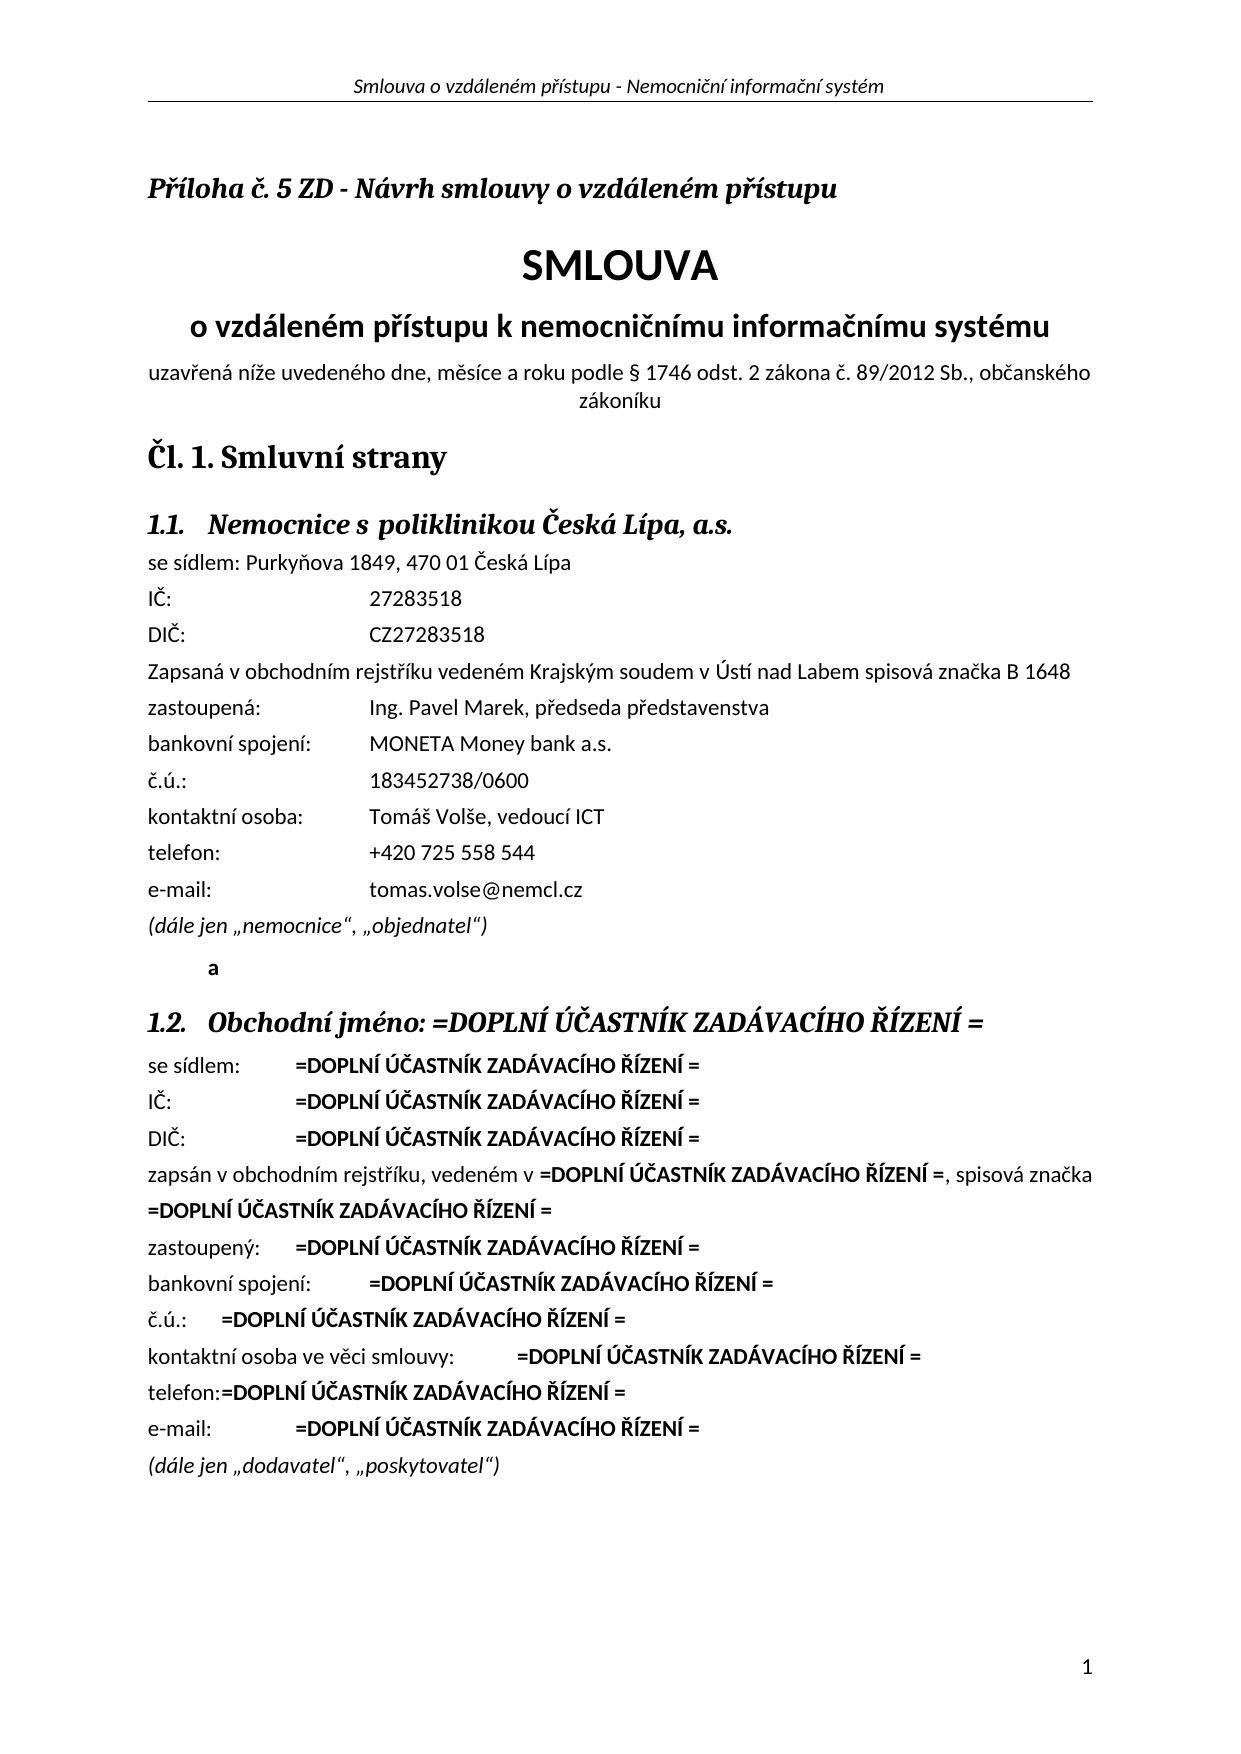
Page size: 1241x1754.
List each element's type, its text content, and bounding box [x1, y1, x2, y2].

text (dále jen „nemocnice“, „objednatel“) [148, 911, 1093, 939]
text zastoupená: Ing. Pavel Marek, předseda představenstva [148, 693, 1093, 721]
subtitle Obchodní jméno: =DOPLNÍ ÚČASTNÍK ZADÁVACÍHO ŘÍZENÍ = [148, 1006, 1093, 1040]
text IČ: 27283518 [148, 584, 1093, 612]
text uzavřená níže uvedeného dne, měsíce a roku podle § 1746 odst. 2 zákona č. 89/2012 Sb., občanského zákoníku [148, 358, 1093, 414]
text (dále jen „dodavatel“, „poskytovatel“) [148, 1451, 1093, 1479]
text kontaktní osoba: Tomáš Volše, vedoucí ICT [148, 802, 1093, 830]
subtitle Smluvní strany [148, 439, 1093, 477]
text bankovní spojení: MONETA Money bank a.s. [148, 729, 1093, 757]
text DIČ: =DOPLNÍ ÚČASTNÍK ZADÁVACÍHO ŘÍZENÍ = [148, 1124, 1093, 1152]
text e-mail: tomas.volse@nemcl.cz [148, 875, 1093, 903]
subtitle Příloha č. 5 ZD - Návrh smlouvy o vzdáleném přístupu [148, 173, 1093, 206]
text zapsán v obchodním rejstříku, vedeném v =DOPLNÍ ÚČASTNÍK ZADÁVACÍHO ŘÍZENÍ =, spisová značka =DOPLNÍ ÚČASTNÍK ZADÁVACÍHO ŘÍZENÍ = [148, 1160, 1093, 1224]
text zastoupený: =DOPLNÍ ÚČASTNÍK ZADÁVACÍHO ŘÍZENÍ = [148, 1233, 1093, 1261]
text e-mail: =DOPLNÍ ÚČASTNÍK ZADÁVACÍHO ŘÍZENÍ = [148, 1414, 1093, 1443]
text č.ú.: 183452738/0600 [148, 766, 1093, 794]
text se sídlem: =DOPLNÍ ÚČASTNÍK ZADÁVACÍHO ŘÍZENÍ = [148, 1051, 1093, 1079]
text telefon: =DOPLNÍ ÚČASTNÍK ZADÁVACÍHO ŘÍZENÍ = [148, 1378, 1093, 1406]
text telefon: +420 725 558 544 [148, 838, 1093, 867]
text DIČ: CZ27283518 [148, 620, 1093, 648]
text se sídlem: Purkyňova 1849, 470 01 Česká Lípa [148, 548, 1093, 576]
text SMLOUVA [148, 236, 1093, 292]
text IČ: =DOPLNÍ ÚČASTNÍK ZADÁVACÍHO ŘÍZENÍ = [148, 1087, 1093, 1115]
text a [148, 953, 1093, 981]
text bankovní spojení: =DOPLNÍ ÚČASTNÍK ZADÁVACÍHO ŘÍZENÍ = [148, 1269, 1093, 1297]
text č.ú.: =DOPLNÍ ÚČASTNÍK ZADÁVACÍHO ŘÍZENÍ = [148, 1306, 1093, 1333]
subtitle Nemocnice s poliklinikou Česká Lípa, a.s. [148, 508, 1093, 541]
text o vzdáleném přístupu k nemocničnímu informačnímu systému [148, 304, 1093, 345]
text Zapsaná v obchodním rejstříku vedeném Krajským soudem v Ústí nad Labem spisová značka B 1648 [148, 657, 1093, 685]
text kontaktní osoba ve věci smlouvy: =DOPLNÍ ÚČASTNÍK ZADÁVACÍHO ŘÍZENÍ = [148, 1342, 1093, 1370]
